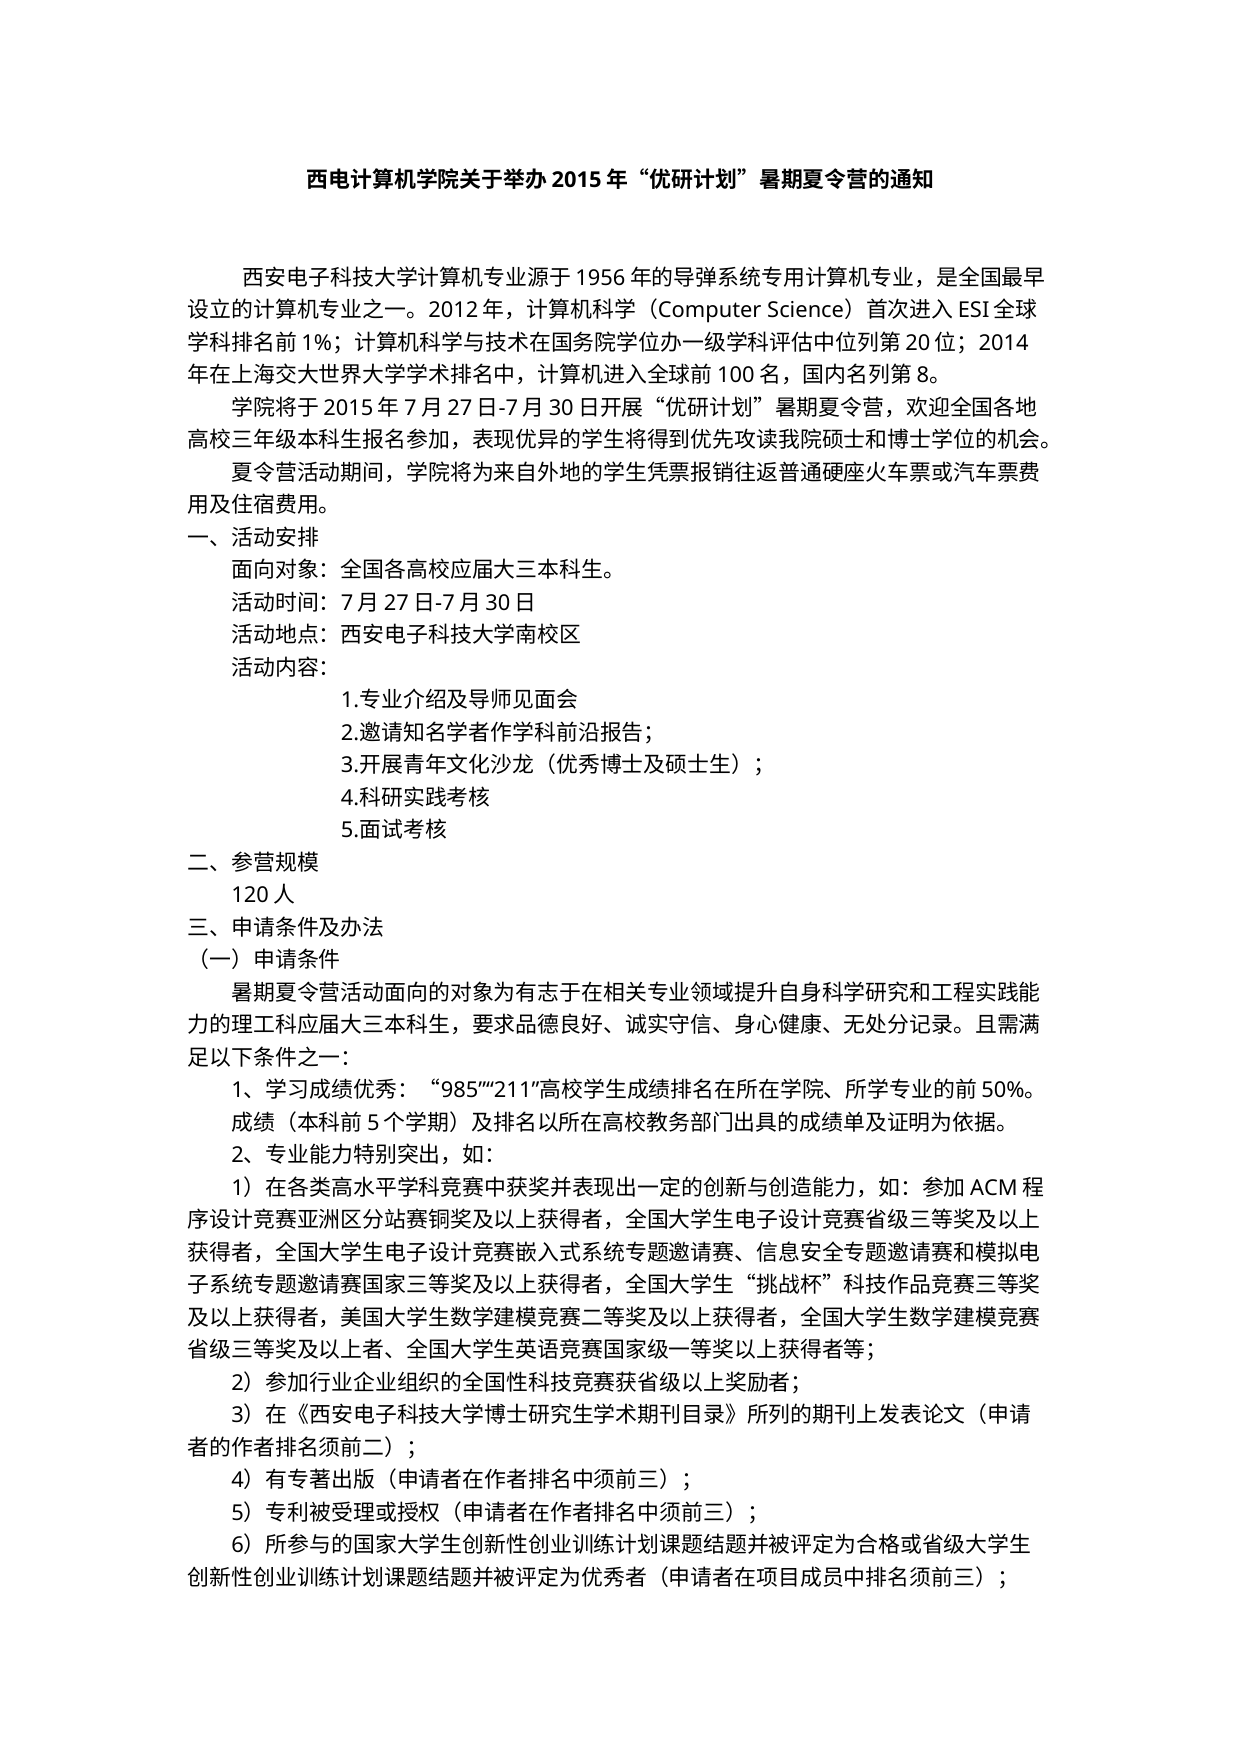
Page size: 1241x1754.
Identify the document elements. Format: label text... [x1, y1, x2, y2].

text 暑期夏令营活动面向的对象为有志于在相关专业领域提升自身科学研究和工程实践能力的理工科应届大三本科生，要求品德良好、诚实守信、身心健康、无处分记录。且需满足以下条件之一： [187, 974, 1053, 1072]
text 2.邀请知名学者作学科前沿报告； [297, 714, 1053, 747]
text 活动地点：西安电子科技大学南校区 [187, 617, 1053, 649]
text 5.面试考核 [297, 812, 1053, 844]
text 5）专利被受理或授权（申请者在作者排名中须前三）； [187, 1494, 1053, 1527]
text （一）申请条件 [187, 942, 1053, 974]
text 西电计算机学院关于举办2015年“优研计划”暑期夏令营的通知 [187, 162, 1053, 194]
text 4.科研实践考核 [297, 779, 1053, 812]
text 夏令营活动期间，学院将为来自外地的学生凭票报销往返普通硬座火车票或汽车票费用及住宿费用。 [187, 454, 1053, 519]
text 活动时间：7月27日-7月30日 [187, 584, 1053, 617]
text 面向对象：全国各高校应届大三本科生。 [187, 552, 1053, 584]
text 三、申请条件及办法 [187, 909, 1053, 942]
text 活动内容： [187, 649, 1053, 682]
text 3.开展青年文化沙龙（优秀博士及硕士生）； [297, 747, 1053, 779]
text 2）参加行业企业组织的全国性科技竞赛获省级以上奖励者； [187, 1364, 1053, 1397]
text 1）在各类高水平学科竞赛中获奖并表现出一定的创新与创造能力，如：参加ACM程序设计竞赛亚洲区分站赛铜奖及以上获得者，全国大学生电子设计竞赛省级三等奖及以上获得者，全国大学生电子设计竞赛嵌入式系统专题邀请赛、信息安全专题邀请赛和模拟电子系统专题邀请赛国家三等奖及以上获得者，全国大学生“挑战杯”科技作品竞赛三等奖及以上获得者，美国大学生数学建模竞赛二等奖及以上获得者，全国大学生数学建模竞赛省级三等奖及以上者、全国大学生英语竞赛国家级一等奖以上获得者等； [187, 1169, 1053, 1364]
text 120人 [187, 877, 1053, 909]
text 2、专业能力特别突出，如： [187, 1137, 1053, 1169]
text 4）有专著出版（申请者在作者排名中须前三）； [187, 1462, 1053, 1494]
text 二、参营规模 [187, 844, 1053, 877]
text 学院将于2015年7月27日-7月30日开展“优研计划”暑期夏令营，欢迎全国各地高校三年级本科生报名参加，表现优异的学生将得到优先攻读我院硕士和博士学位的机会。 [187, 389, 1053, 454]
text 1.专业介绍及导师见面会 [297, 682, 1053, 714]
text 1、学习成绩优秀：“985”“211”高校学生成绩排名在所在学院、所学专业的前50%。成绩（本科前5个学期）及排名以所在高校教务部门出具的成绩单及证明为依据。 [231, 1072, 1053, 1137]
text 一、活动安排 [187, 519, 1053, 552]
text 6）所参与的国家大学生创新性创业训练计划课题结题并被评定为合格或省级大学生创新性创业训练计划课题结题并被评定为优秀者（申请者在项目成员中排名须前三）； [187, 1527, 1053, 1592]
text 3）在《西安电子科技大学博士研究生学术期刊目录》所列的期刊上发表论文（申请者的作者排名须前二）； [187, 1397, 1053, 1462]
text 西安电子科技大学计算机专业源于1956年的导弹系统专用计算机专业，是全国最早设立的计算机专业之一。2012年，计算机科学（Computer Science）首次进入ESI全球学科排名前1%；计算机科学与技术在国务院学位办一级学科评估中位列第20位；2014年在上海交大世界大学学术排名中，计算机进入全球前100名，国内名列第8。 [187, 259, 1053, 389]
